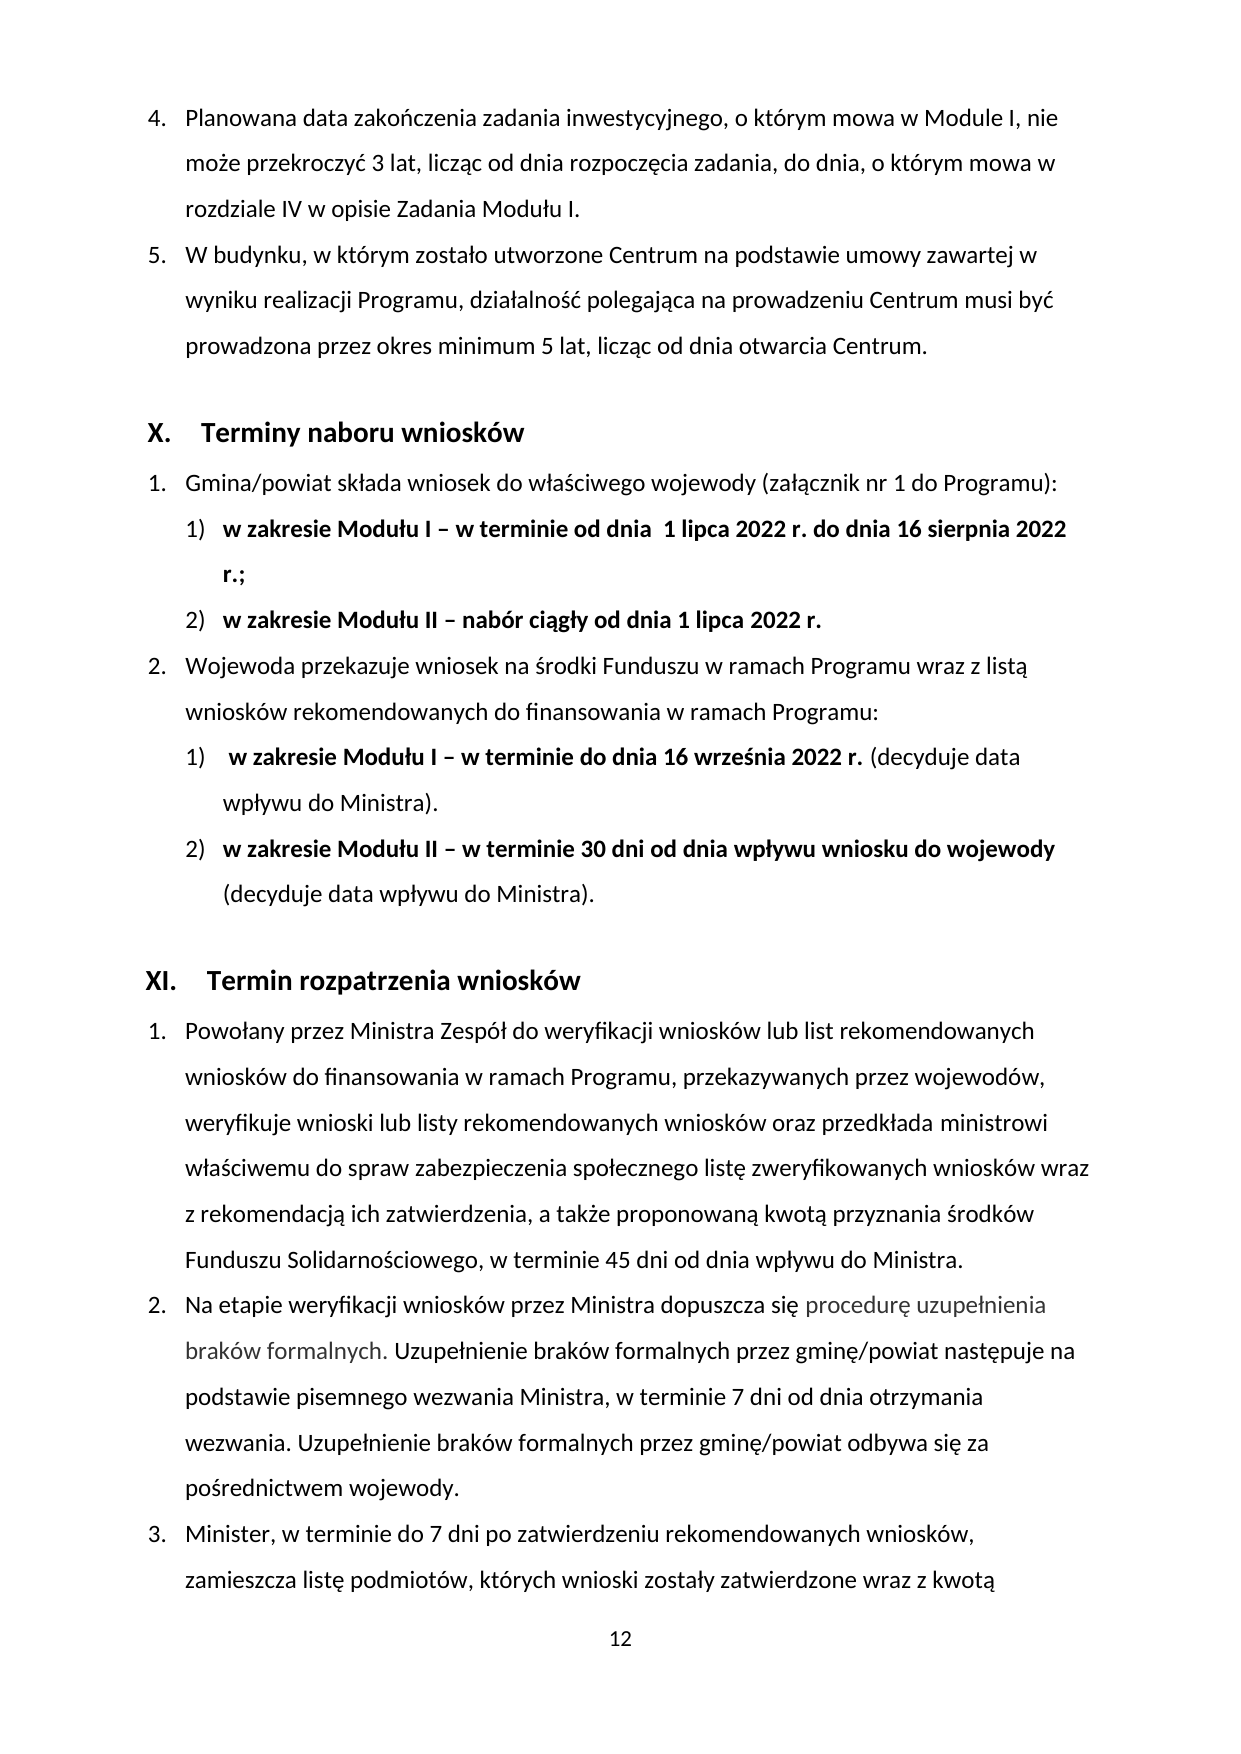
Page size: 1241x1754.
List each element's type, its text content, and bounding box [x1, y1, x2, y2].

list w zakresie Modułu I ‒ w terminie od dnia 1 lipca 2022 r. do dnia 16 sierpnia 2022 r.; [185, 513, 1093, 589]
subtitle Termin rozpatrzenia wniosków [177, 962, 1093, 997]
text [148, 1518, 1093, 1594]
list W budynku, w którym zostało utworzone Centrum na podstawie umowy zawartej w wyniku realizacji Programu, działalność polegająca na prowadzeniu Centrum musi być prowadzona przez okres minimum 5 lat, licząc od dnia otwarcia Centrum. [148, 239, 1093, 361]
text 1. Powołany przez Ministra Zespół do weryfikacji wniosków lub list rekomendowanych wniosków do finansowania w ramach Programu, przekazywanych przez wojewodów, weryfikuje wnioski lub listy rekomendowanych wniosków oraz przedkłada ministrowi właściwemu do spraw zabezpieczenia społecznego listę zweryfikowanych wniosków wraz z rekomendacją ich zatwierdzenia, a także proponowaną kwotą przyznania środków Funduszu Solidarnościowego, w terminie 45 dni od dnia wpływu do Ministra. [148, 1015, 1093, 1274]
list w zakresie Modułu II ‒ nabór ciągły od dnia 1 lipca 2022 r. [185, 604, 1093, 635]
subtitle Terminy naboru wniosków [171, 414, 1093, 449]
list Wojewoda przekazuje wniosek na środki Funduszu w ramach Programu wraz z listą wniosków rekomendowanych do finansowania w ramach Programu: [148, 650, 1093, 726]
list w zakresie Modułu I ‒ w terminie do dnia 16 września 2022 r. (decyduje data wpływu do Ministra). [185, 741, 1093, 818]
text 2. Na etapie weryfikacji wniosków przez Ministra dopuszcza się procedurę uzupełnienia braków formalnych. Uzupełnienie braków formalnych przez gminę/powiat następuje na podstawie pisemnego wezwania Ministra, w terminie 7 dni od dnia otrzymania wezwania. Uzupełnienie braków formalnych przez gminę/powiat odbywa się za pośrednictwem wojewody. [148, 1290, 1093, 1503]
list Gmina/powiat składa wniosek do właściwego wojewody (załącznik nr 1 do Programu): [148, 467, 1093, 498]
list Planowana data zakończenia zadania inwestycyjnego, o którym mowa w Module I, nie może przekroczyć 3 lat, licząc od dnia rozpoczęcia zadania, do dnia, o którym mowa w rozdziale IV w opisie Zadania Modułu I. [148, 102, 1093, 224]
list w zakresie Modułu II ‒ w terminie 30 dni od dnia wpływu wniosku do wojewody (decyduje data wpływu do Ministra). [185, 833, 1093, 909]
